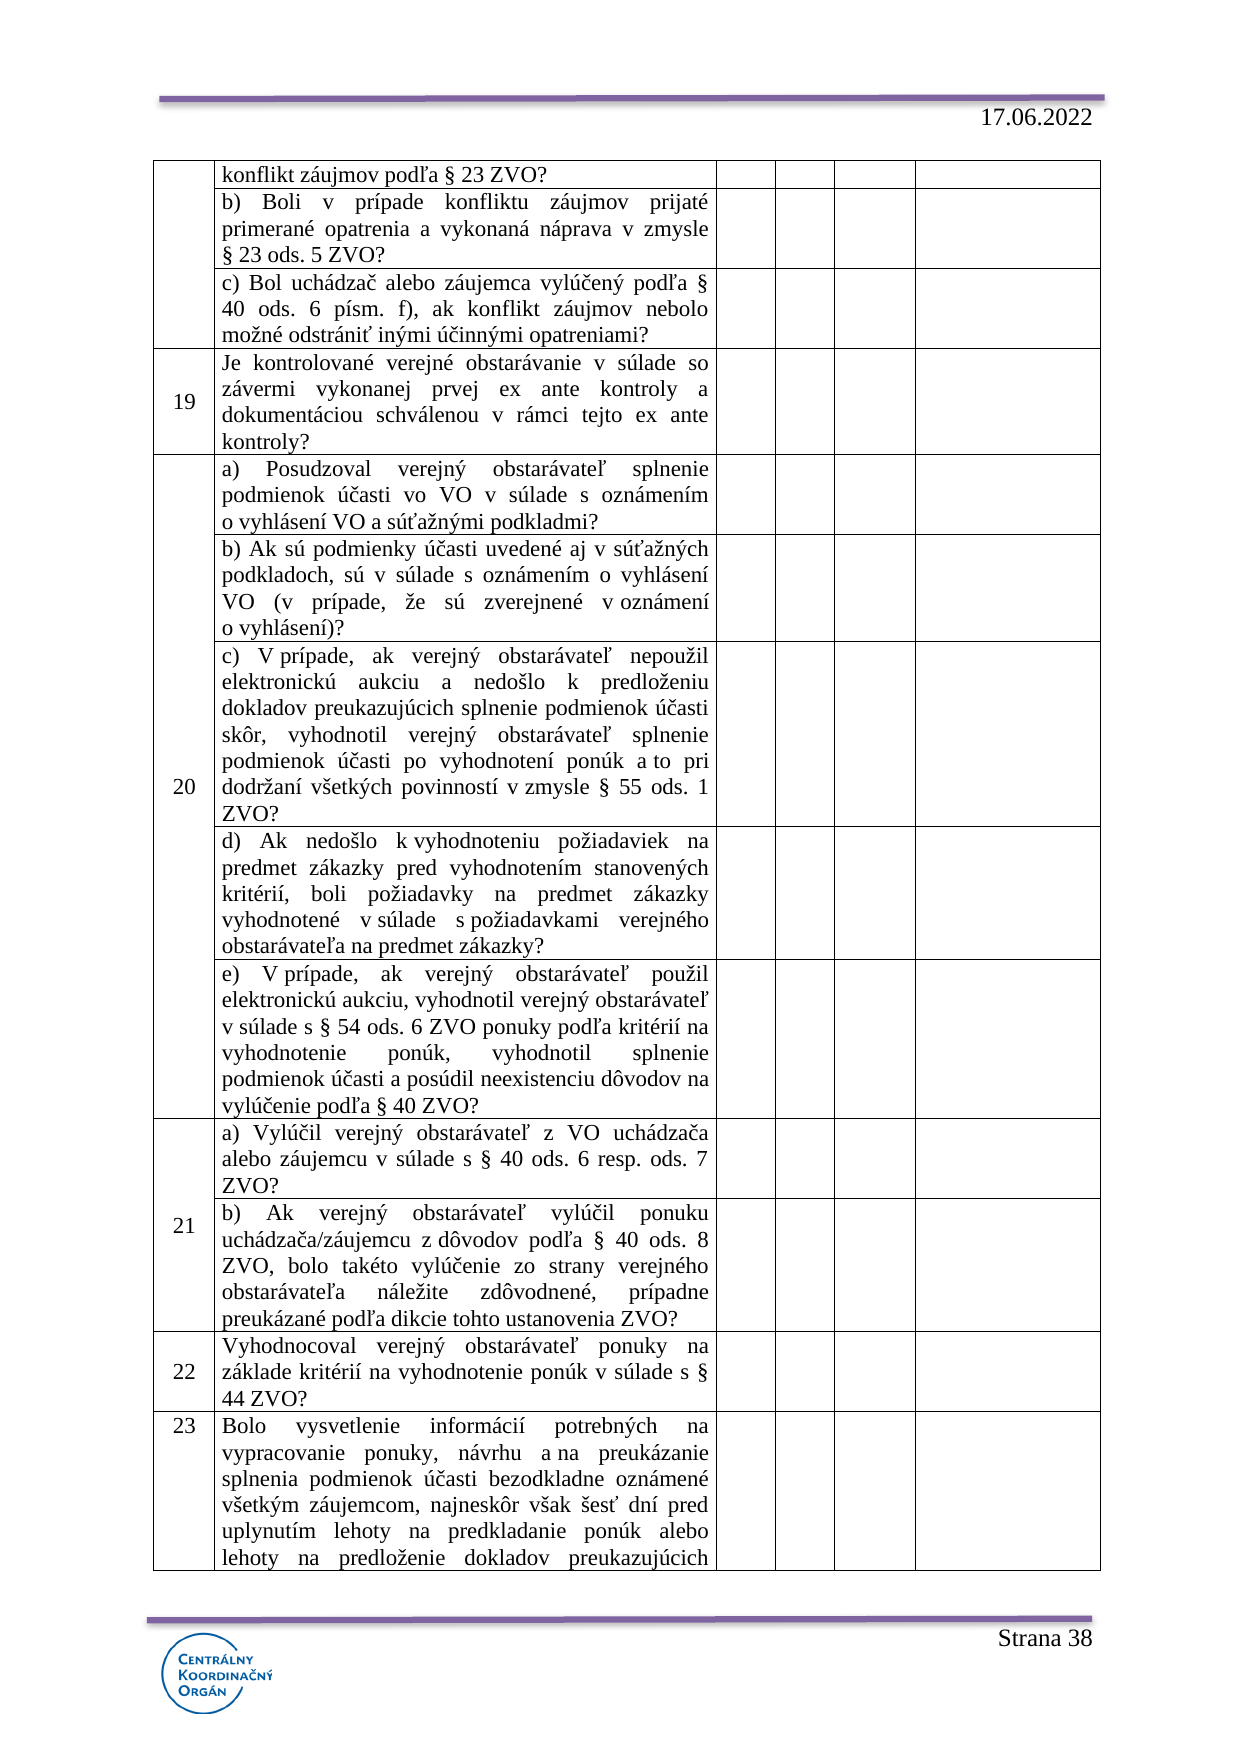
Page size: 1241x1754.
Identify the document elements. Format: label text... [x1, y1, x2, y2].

table_cell [717, 161, 775, 187]
table_cell [717, 1412, 775, 1570]
table_cell [916, 349, 1100, 454]
table_cell [835, 189, 915, 267]
table_cell [916, 827, 1100, 959]
table_cell [835, 1412, 915, 1570]
table_cell [776, 535, 834, 641]
table_cell [717, 1119, 775, 1198]
table_cell [776, 1119, 834, 1198]
table_cell [776, 1199, 834, 1331]
table_cell [916, 535, 1100, 641]
table_cell 21 [154, 1119, 214, 1331]
table_cell [835, 1199, 915, 1331]
table_cell [717, 1332, 775, 1411]
table_cell [717, 1199, 775, 1331]
table_cell [776, 189, 834, 267]
table_cell [916, 455, 1100, 534]
table_cell 23 [154, 1412, 214, 1570]
table_cell b) Ak verejný obstarávateľ vylúčil ponuku uchádzača/záujemcu z dôvodov podľa § 40 ods. 8 ZVO, bolo takéto vylúčenie zo strany verejného obstarávateľa náležite zdôvodnené, prípadne preukázané podľa dikcie tohto ustanovenia ZVO? [215, 1199, 716, 1331]
table_cell 19 [154, 349, 214, 454]
table_cell [916, 1412, 1100, 1570]
table_cell [835, 535, 915, 641]
table_cell 18 [154, 161, 214, 348]
table_cell [916, 1332, 1100, 1411]
table_cell [835, 827, 915, 959]
table_cell [835, 455, 915, 534]
table_cell [717, 349, 775, 454]
table_cell [776, 827, 834, 959]
table_cell [717, 189, 775, 267]
table_cell [916, 642, 1100, 826]
table_cell [776, 269, 834, 348]
table_cell [717, 827, 775, 959]
table_cell [776, 1412, 834, 1570]
table_cell [835, 642, 915, 826]
table_cell c) Bol uchádzač alebo záujemca vylúčený podľa § 40 ods. 6 písm. f), ak konflikt záujmov nebolo možné odstrániť inými účinnými opatreniami? [215, 269, 716, 348]
table_cell 22 [154, 1332, 214, 1411]
table_cell [776, 161, 834, 187]
table_cell a) Posudzoval verejný obstarávateľ splnenie podmienok účasti vo VO v súlade s oznámením o vyhlásení VO a súťažnými podkladmi? [215, 455, 716, 534]
table_cell [835, 349, 915, 454]
table_cell [835, 1119, 915, 1198]
table_cell [835, 161, 915, 187]
table_cell [916, 1119, 1100, 1198]
table_cell [717, 535, 775, 641]
table_cell e) V prípade, ak verejný obstarávateľ použil elektronickú aukciu, vyhodnotil verejný obstarávateľ v súlade s § 54 ods. 6 ZVO ponuky podľa kritérií na vyhodnotenie ponúk, vyhodnotil splnenie podmienok účasti a posúdil neexistenciu dôvodov na vylúčenie podľa § 40 ZVO? [215, 960, 716, 1118]
table_cell [776, 349, 834, 454]
table_cell [835, 1332, 915, 1411]
table_cell [916, 1199, 1100, 1331]
table_cell [776, 1332, 834, 1411]
table_cell d) Ak nedošlo k vyhodnoteniu požiadaviek na predmet zákazky pred vyhodnotením stanovených kritérií, boli požiadavky na predmet zákazky vyhodnotené v súlade s požiadavkami verejného obstarávateľa na predmet zákazky? [215, 827, 716, 959]
table_cell 20 [154, 455, 214, 1118]
table_cell [835, 269, 915, 348]
table_cell [916, 960, 1100, 1118]
table_cell Vyhodnocoval verejný obstarávateľ ponuky na základe kritérií na vyhodnotenie ponúk v súlade s § 44 ZVO? [215, 1332, 716, 1411]
table_cell [717, 642, 775, 826]
table_cell [776, 960, 834, 1118]
table_cell [835, 960, 915, 1118]
table_cell [776, 455, 834, 534]
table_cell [215, 161, 716, 187]
table_cell a) Vylúčil verejný obstarávateľ z VO uchádzača alebo záujemcu v súlade s § 40 ods. 6 resp. ods. 7 ZVO? [215, 1119, 716, 1198]
picture [159, 1631, 272, 1713]
table_cell [916, 269, 1100, 348]
table_cell b) Boli v prípade konfliktu záujmov prijaté primerané opatrenia a vykonaná náprava v zmysle § 23 ods. 5 ZVO? [215, 189, 716, 267]
table_cell b) Ak sú podmienky účasti uvedené aj v súťažných podkladoch, sú v súlade s oznámením o vyhlásení VO (v prípade, že sú zverejnené v oznámení o vyhlásení)? [215, 535, 716, 641]
table_cell [916, 161, 1100, 187]
table_cell Je kontrolované verejné obstarávanie v súlade so závermi vykonanej prvej ex ante kontroly a dokumentáciou schválenou v rámci tejto ex ante kontroly? [215, 349, 716, 454]
table_cell [776, 642, 834, 826]
table_cell [717, 960, 775, 1118]
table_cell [215, 1412, 716, 1570]
table_cell [717, 269, 775, 348]
table_cell [717, 455, 775, 534]
table_cell [916, 189, 1100, 267]
table_cell c) V prípade, ak verejný obstarávateľ nepoužil elektronickú aukciu a nedošlo k predloženiu dokladov preukazujúcich splnenie podmienok účasti skôr, vyhodnotil verejný obstarávateľ splnenie podmienok účasti po vyhodnotení ponúk a to pri dodržaní všetkých povinností v zmysle § 55 ods. 1 ZVO? [215, 642, 716, 826]
